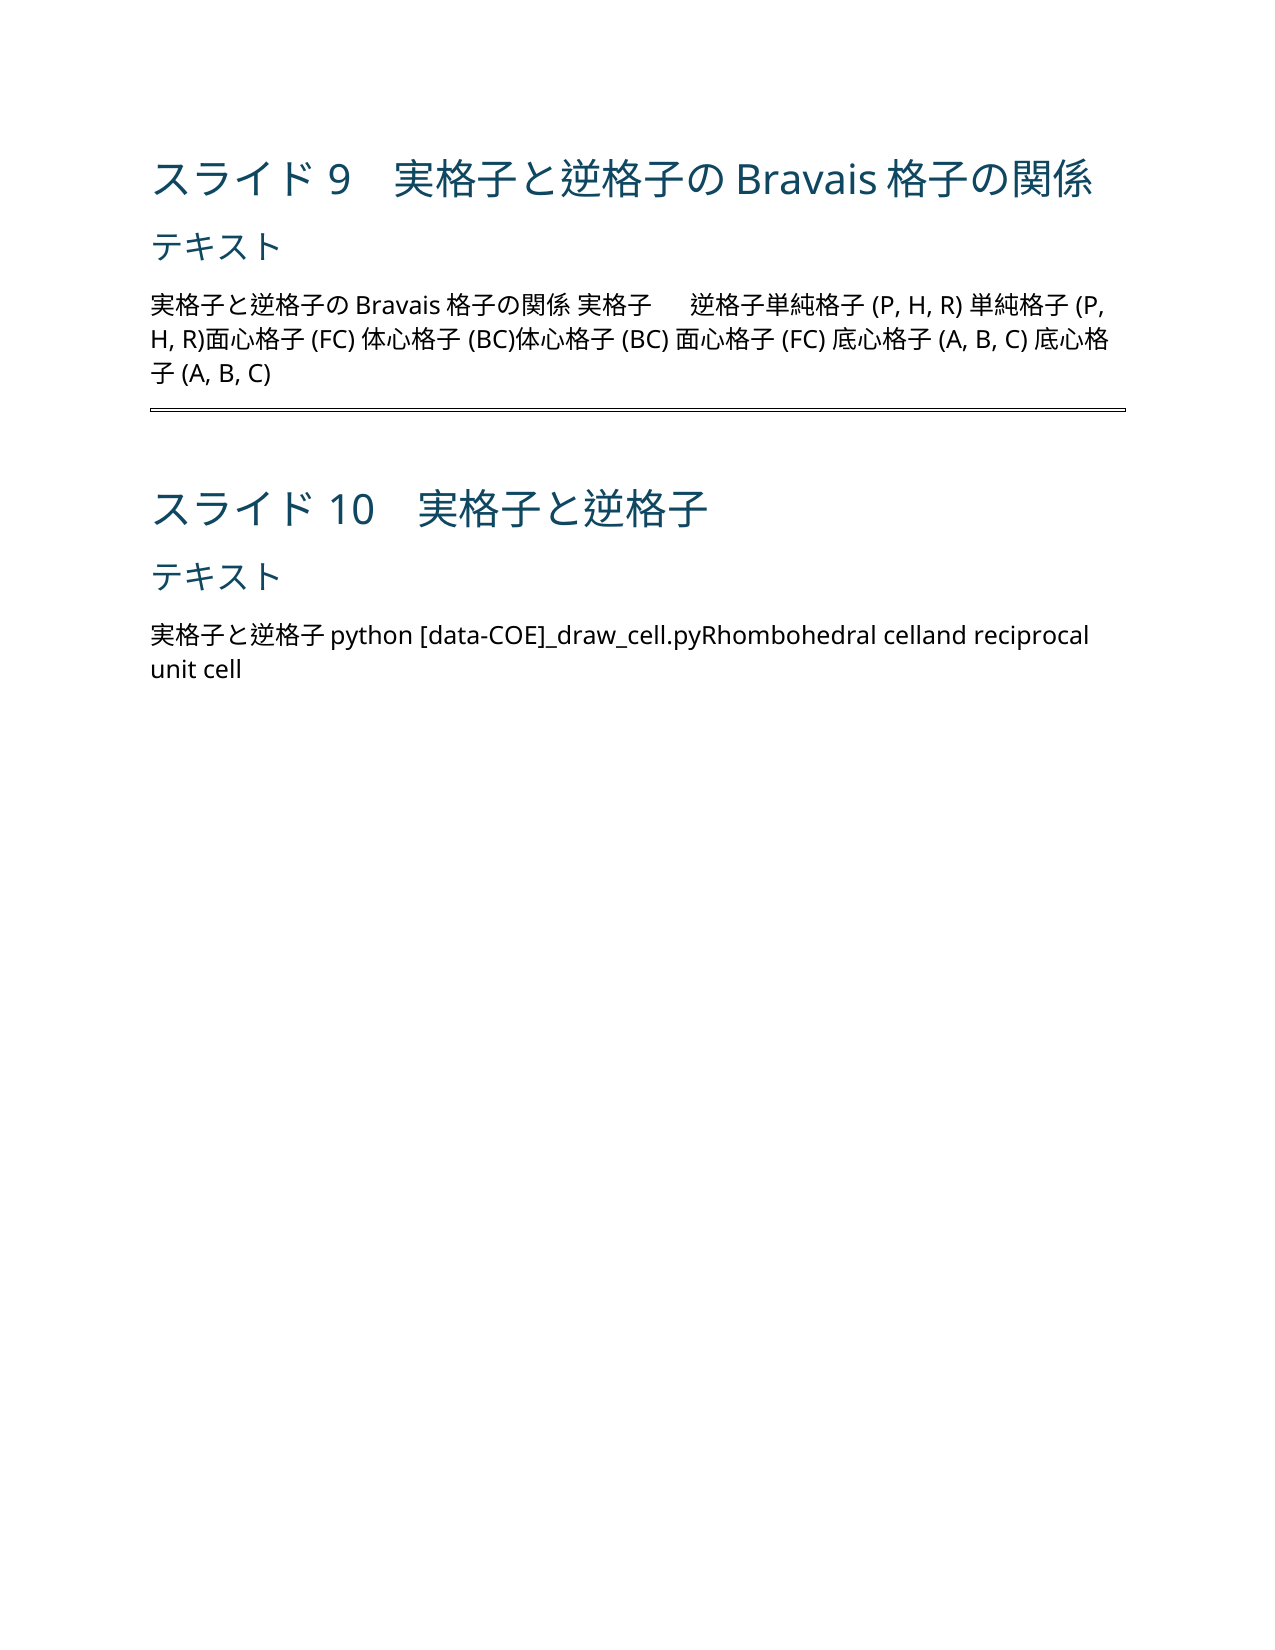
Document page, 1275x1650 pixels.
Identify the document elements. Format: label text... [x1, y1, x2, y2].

text 実格子と逆格子python [data-COE]_draw_cell.pyRhombohedral celland reciprocal unit cell [150, 618, 1125, 686]
subtitle テキスト [150, 223, 1125, 269]
text 実格子と逆格子のBravais格子の関係 実格子 逆格子単純格子 (P, H, R) 単純格子 (P, H, R)面心格子 (FC) 体心格子 (BC)体心格子 (BC) 面心格子 (FC) 底心格子 (A, B, C) 底心格子 (A, B, C) [150, 288, 1125, 390]
subtitle テキスト [150, 553, 1125, 599]
subtitle スライド 9 実格子と逆格子のBravais格子の関係 [150, 150, 1125, 207]
subtitle スライド 10 実格子と逆格子 [150, 480, 1125, 537]
